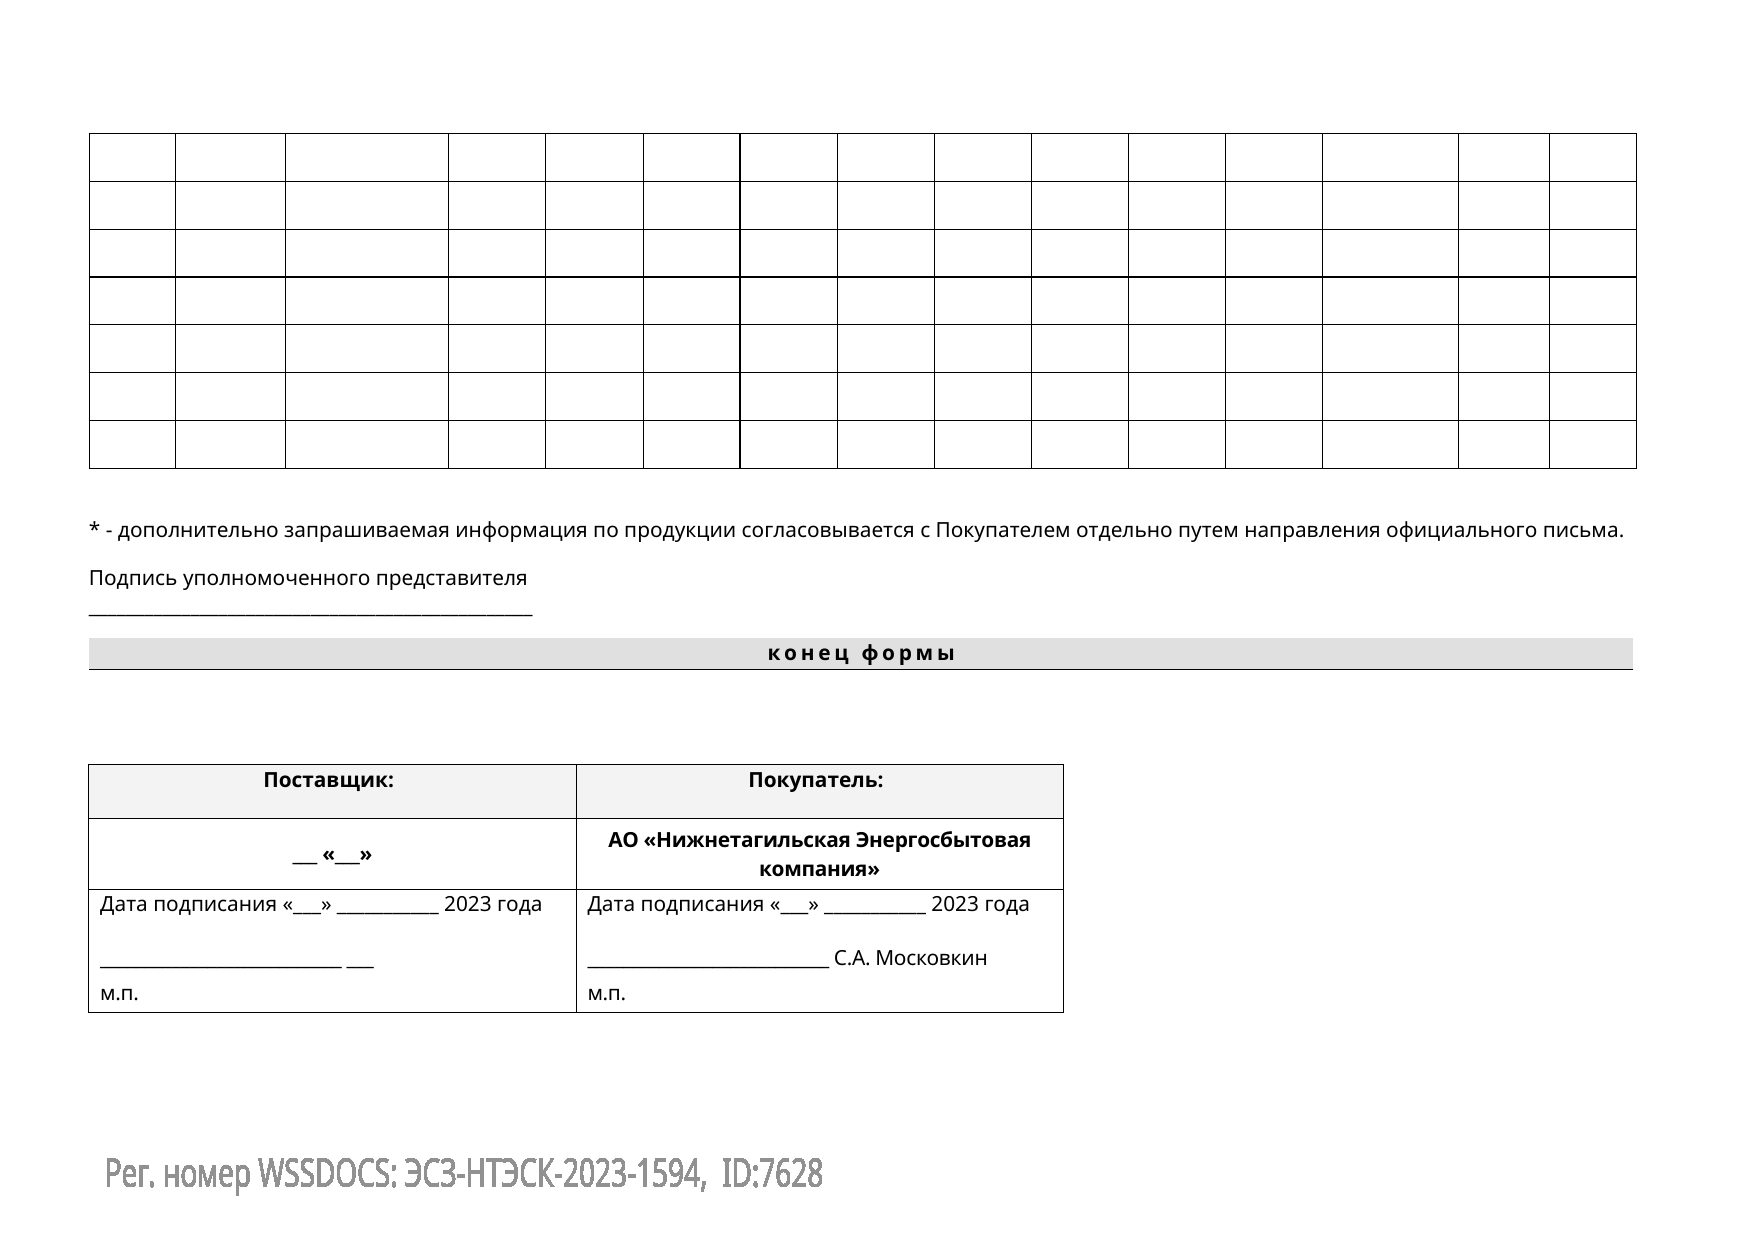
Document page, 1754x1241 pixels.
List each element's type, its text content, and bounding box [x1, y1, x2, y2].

table_cell [546, 134, 643, 181]
table_cell [935, 278, 1031, 324]
table_cell [1459, 230, 1549, 276]
table_cell [449, 373, 545, 420]
table_cell [90, 134, 175, 181]
table_cell [546, 325, 643, 372]
table_cell [838, 325, 934, 372]
table_cell [449, 230, 545, 276]
table_cell [838, 134, 934, 181]
table_cell [1226, 278, 1322, 324]
table_cell [741, 278, 837, 324]
table_cell [741, 373, 837, 420]
table_cell [1323, 230, 1458, 276]
table_cell [741, 421, 837, 468]
table_header Покупатель: [577, 765, 1063, 818]
table_cell [1032, 421, 1128, 468]
table_cell [1032, 182, 1128, 228]
table_cell [1323, 373, 1458, 420]
table_cell [1032, 325, 1128, 372]
table_cell [1459, 134, 1549, 181]
table_cell [838, 230, 934, 276]
table_cell [1550, 278, 1636, 324]
text Подпись уполномоченного представителя [89, 563, 1636, 591]
table_cell [838, 278, 934, 324]
table_cell [546, 373, 643, 420]
table_cell [644, 373, 739, 420]
table_cell [935, 182, 1031, 228]
table_cell [741, 182, 837, 228]
table_cell [1226, 325, 1322, 372]
text ________________________________________________ [89, 591, 1636, 620]
table_cell [1129, 134, 1225, 181]
table_cell [838, 421, 934, 468]
table_cell [449, 182, 545, 228]
table_cell [286, 278, 448, 324]
table_cell [1550, 134, 1636, 181]
table_cell [1323, 325, 1458, 372]
table_cell [90, 182, 175, 228]
text * - дополнительно запрашиваемая информация по продукции согласовывается с Покупателем отдельно путем направления официального письма. [89, 516, 1636, 544]
table_cell [1459, 421, 1549, 468]
table_cell [644, 325, 739, 372]
table_cell [1459, 373, 1549, 420]
table_cell [1323, 134, 1458, 181]
table_cell [1459, 182, 1549, 228]
table_cell [90, 325, 175, 372]
text конец формы [89, 638, 1633, 669]
table_cell [286, 230, 448, 276]
table_cell [286, 325, 448, 372]
table_cell [838, 182, 934, 228]
table_cell [176, 182, 285, 228]
table_cell [644, 421, 739, 468]
table_cell [449, 421, 545, 468]
table_cell [1459, 278, 1549, 324]
table_cell [741, 230, 837, 276]
table_cell [644, 230, 739, 276]
table_cell [1032, 373, 1128, 420]
table_cell [644, 182, 739, 228]
table_cell АО «Нижнетагильская Энергосбытовая компания» [577, 819, 1063, 888]
table_cell [1129, 182, 1225, 228]
table_cell [1459, 325, 1549, 372]
table_cell [1032, 278, 1128, 324]
table_cell [449, 325, 545, 372]
table_cell [286, 134, 448, 181]
table_cell ___ «___» [89, 819, 576, 888]
table_cell [90, 373, 175, 420]
table_cell [176, 373, 285, 420]
table_cell [741, 134, 837, 181]
table_cell [1129, 421, 1225, 468]
table_cell [1226, 421, 1322, 468]
table_cell [1226, 182, 1322, 228]
table_cell [644, 278, 739, 324]
table_cell [1226, 134, 1322, 181]
table_cell [1550, 182, 1636, 228]
table_cell [546, 230, 643, 276]
table_cell [838, 373, 934, 420]
table_cell [935, 421, 1031, 468]
table_cell [1032, 134, 1128, 181]
table_cell [1129, 230, 1225, 276]
table_cell [546, 421, 643, 468]
table_cell [1129, 325, 1225, 372]
table_cell [286, 421, 448, 468]
table_cell [741, 325, 837, 372]
table_cell [546, 182, 643, 228]
table_cell [449, 134, 545, 181]
table_cell [449, 278, 545, 324]
table_cell [176, 134, 285, 181]
table_cell [1550, 421, 1636, 468]
table_header Поставщик: [89, 765, 576, 818]
table_cell [90, 278, 175, 324]
table_cell [1226, 230, 1322, 276]
table_cell [546, 278, 643, 324]
table_cell [90, 230, 175, 276]
table_cell [1226, 373, 1322, 420]
table_cell [286, 373, 448, 420]
table_cell [935, 325, 1031, 372]
table_cell [176, 278, 285, 324]
table_cell [90, 421, 175, 468]
table_cell [286, 182, 448, 228]
table_cell Дата подписания «___» ___________ 2023 года ___________________________ С.А. Московкин м.п. [577, 890, 1063, 1012]
table_cell [1032, 230, 1128, 276]
table_cell Дата подписания «___» ___________ 2023 года ___________________________ ___ м.п. [89, 890, 576, 1012]
table_cell [1129, 373, 1225, 420]
table_cell [1323, 421, 1458, 468]
table_cell [1129, 278, 1225, 324]
table_cell [935, 134, 1031, 181]
table_cell [935, 230, 1031, 276]
table_cell [1323, 182, 1458, 228]
table_cell [935, 373, 1031, 420]
table_cell [176, 421, 285, 468]
table_cell [1550, 230, 1636, 276]
table_cell [1550, 373, 1636, 420]
table_cell [1323, 278, 1458, 324]
table_cell [176, 325, 285, 372]
table_cell [1550, 325, 1636, 372]
table_cell [176, 230, 285, 276]
table_cell [644, 134, 739, 181]
